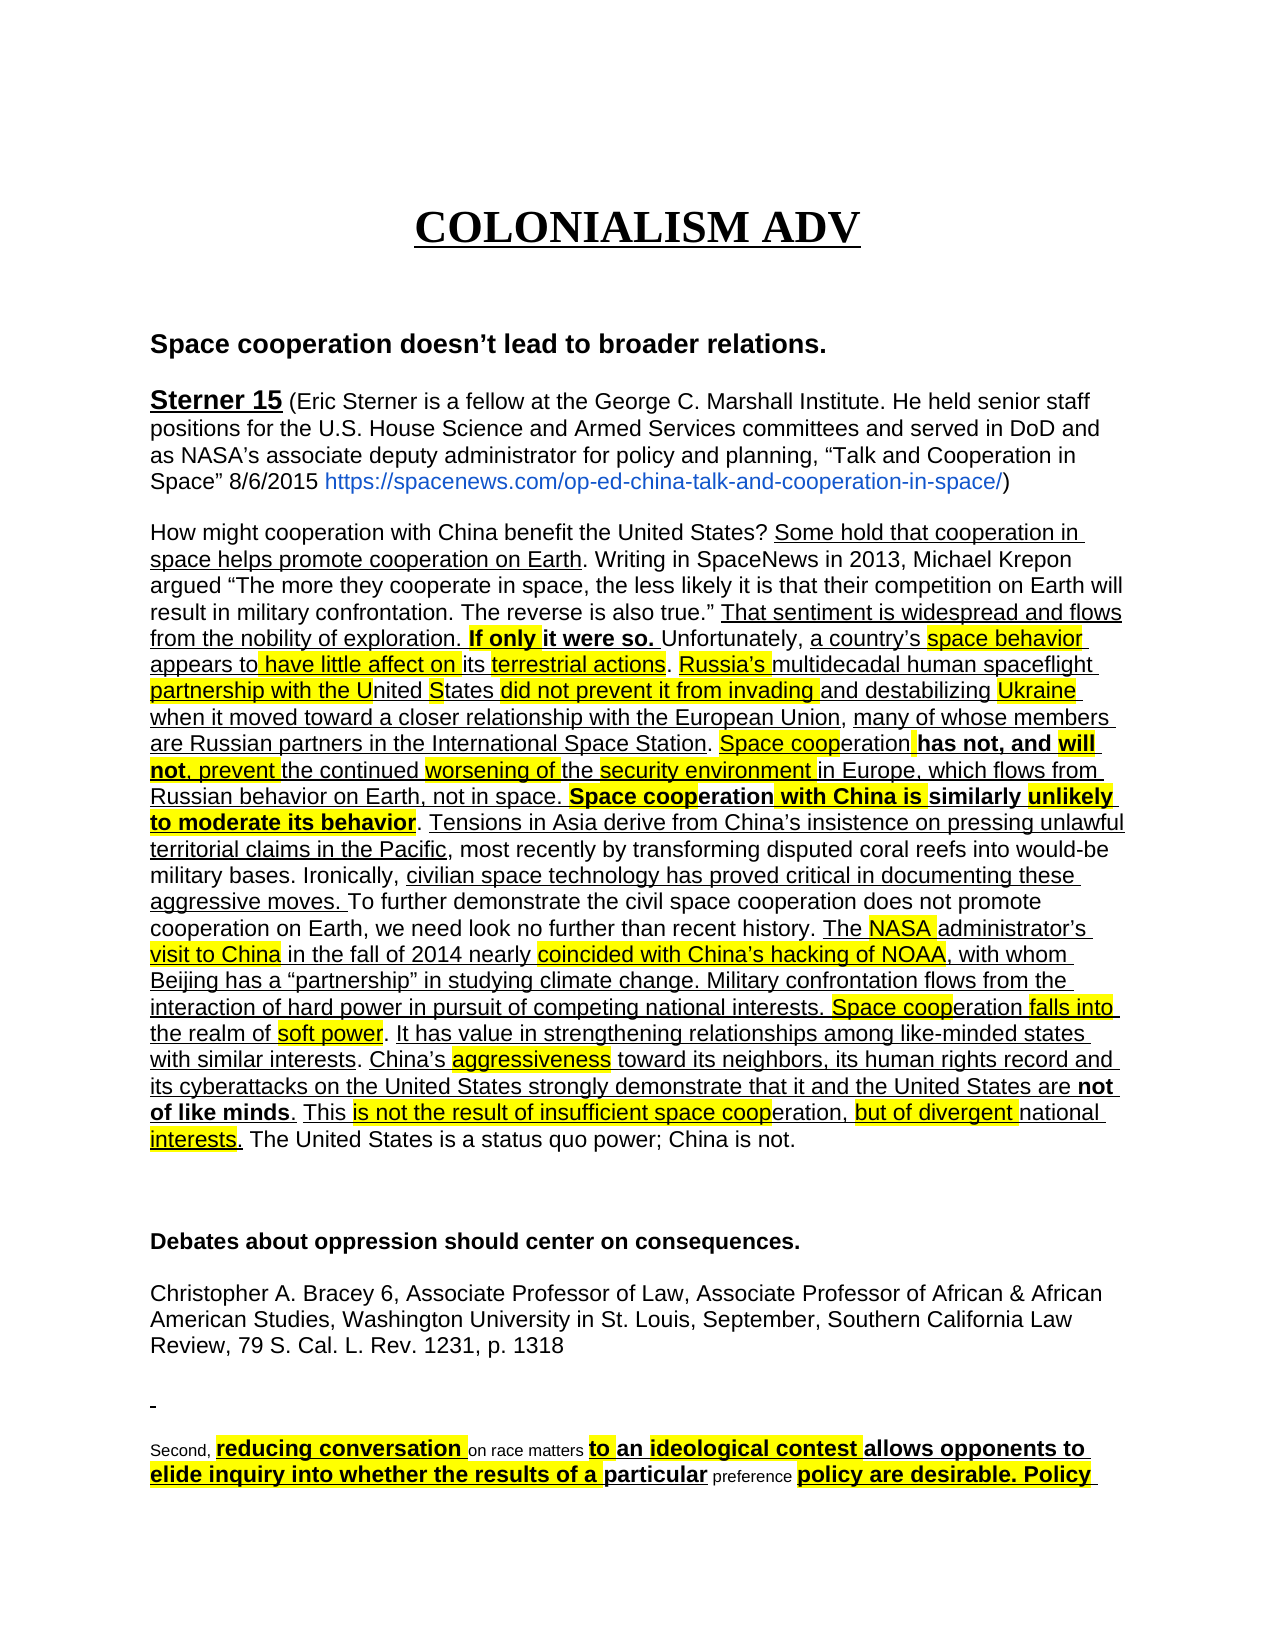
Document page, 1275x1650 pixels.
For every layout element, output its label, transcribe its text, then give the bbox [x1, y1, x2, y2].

subtitle Debates about oppression should center on consequences. [150, 1228, 1125, 1254]
subtitle COLONIALISM ADV [150, 200, 1125, 253]
text Sterner 15 (Eric Sterner is a fellow at the George C. Marshall Institute. He held senior staff positions for the U.S. House Science and Armed Services committees and served in DoD and as NASA’s associate deputy administrator for policy and planning, “Talk and Cooperation in Space” 8/6/2015 https://spacenews.com/op-ed-china-talk-and-cooperation-in-space/) [150, 384, 1125, 494]
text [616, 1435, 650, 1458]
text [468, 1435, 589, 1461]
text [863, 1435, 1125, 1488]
text Space cooperation doesn’t lead to broader relations. [150, 328, 1125, 359]
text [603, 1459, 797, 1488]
text Christopher A. Bracey 6, Associate Professor of Law, Associate Professor of African & African American Studies, Washington University in St. Louis, September, Southern California Law Review, 79 S. Cal. L. Rev. 1231, p. 1318 [150, 1279, 1125, 1359]
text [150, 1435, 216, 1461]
text How might cooperation with China benefit the United States? Some hold that cooperation in space helps promote cooperation on Earth. Writing in SpaceNews in 2013, Michael Krepon argued “The more they cooperate in space, the less likely it is that their competition on Earth will result in military confrontation. The reverse is also true.” That sentiment is widespread and flows from the nobility of exploration. If only it were so. Unfortunately, a country’s space behavior appears to have little affect on its terrestrial actions. Russia’s multidecadal human spaceflight partnership with the United States did not prevent it from invading and destabilizing Ukraine when it moved toward a closer relationship with the European Union, many of whose members are Russian partners in the International Space Station. Space cooperation has not, and will not, prevent the continued worsening of the security environment in Europe, which flows from Russian behavior on Earth, not in space. Space cooperation with China is similarly unlikely to moderate its behavior. Tensions in Asia derive from China’s insistence on pressing unlawful territorial claims in the Pacific, most recently by transforming disputed coral reefs into would-be military bases. Ironically, civilian space technology has proved critical in documenting these aggressive moves. To further demonstrate the civil space cooperation does not promote cooperation on Earth, we need look no further than recent history. The NASA administrator’s visit to China in the fall of 2014 nearly coincided with China’s hacking of NOAA, with whom Beijing has a “partnership” in studying climate change. Military confrontation flows from the interaction of hard power in pursuit of competing national interests. Space cooperation falls into the realm of soft power. It has value in strengthening relationships among like-minded states with similar interests. China’s aggressiveness toward its neighbors, its human rights record and its cyberattacks on the United States strongly demonstrate that it and the United States are not of like minds. This is not the result of insufficient space cooperation, but of divergent national interests. The United States is a status quo power; China is not. [150, 519, 1125, 1152]
